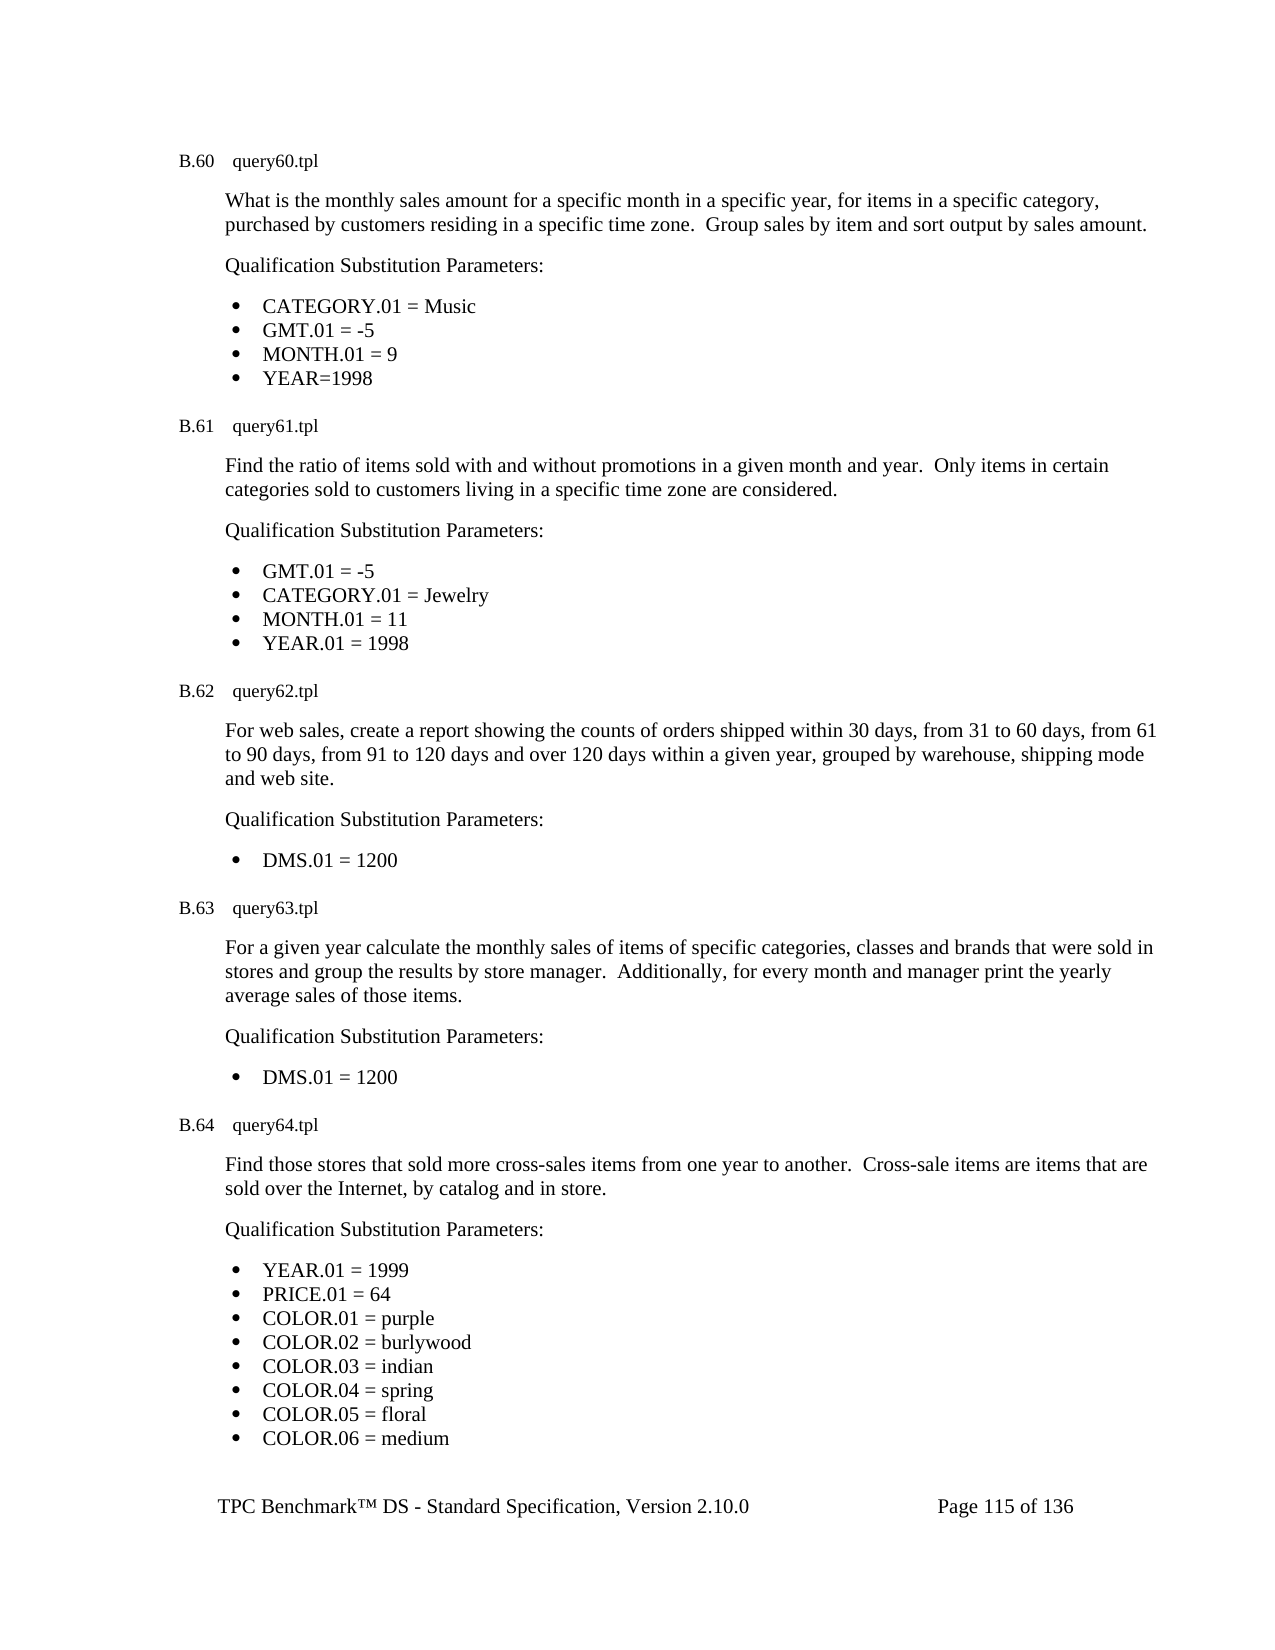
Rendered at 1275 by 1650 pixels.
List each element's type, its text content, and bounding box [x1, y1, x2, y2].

list CATEGORY.01 = Music [232, 294, 1162, 318]
list COLOR.03 = indian [232, 1354, 1162, 1378]
text For a given year calculate the monthly sales of items of specific categories, classes and brands that were sold in stores and group the results by store manager. Additionally, for every month and manager print the yearly average sales of those items. [225, 935, 1162, 1007]
text Find those stores that sold more cross-sales items from one year to another. Cross-sale items are items that are sold over the Internet, by catalog and in store. [225, 1152, 1162, 1200]
list COLOR.04 = spring [232, 1378, 1162, 1402]
list DMS.01 = 1200 [232, 848, 1162, 872]
text query62.tpl [178, 680, 1162, 702]
list GMT.01 = -5 [232, 559, 1162, 583]
text query64.tpl [178, 1114, 1162, 1135]
text Qualification Substitution Parameters: [225, 518, 1162, 542]
list DMS.01 = 1200 [232, 1065, 1162, 1089]
text What is the monthly sales amount for a specific month in a specific year, for items in a specific category, purchased by customers residing in a specific time zone. Group sales by item and sort output by sales amount. [225, 188, 1162, 236]
list MONTH.01 = 9 [232, 342, 1162, 366]
list YEAR=1998 [232, 366, 1162, 390]
list YEAR.01 = 1998 [232, 631, 1162, 655]
list GMT.01 = -5 [232, 318, 1162, 342]
list COLOR.05 = floral [232, 1402, 1162, 1426]
list COLOR.02 = burlywood [232, 1330, 1162, 1354]
text Qualification Substitution Parameters: [225, 253, 1162, 277]
list CATEGORY.01 = Jewelry [232, 583, 1162, 607]
text Find the ratio of items sold with and without promotions in a given month and year. Only items in certain categories sold to customers living in a specific time zone are considered. [225, 453, 1162, 501]
list YEAR.01 = 1999 [232, 1257, 1162, 1282]
text Qualification Substitution Parameters: [225, 1024, 1162, 1048]
text query63.tpl [178, 897, 1162, 918]
text Qualification Substitution Parameters: [225, 807, 1162, 831]
list PRICE.01 = 64 [232, 1282, 1162, 1306]
list COLOR.01 = purple [232, 1306, 1162, 1330]
list MONTH.01 = 11 [232, 607, 1162, 631]
text Qualification Substitution Parameters: [225, 1217, 1162, 1241]
text query60.tpl [178, 150, 1162, 172]
text For web sales, create a report showing the counts of orders shipped within 30 days, from 31 to 60 days, from 61 to 90 days, from 91 to 120 days and over 120 days within a given year, grouped by warehouse, shipping mode and web site. [225, 718, 1162, 790]
list COLOR.06 = medium [232, 1426, 1162, 1450]
text query61.tpl [178, 415, 1162, 437]
